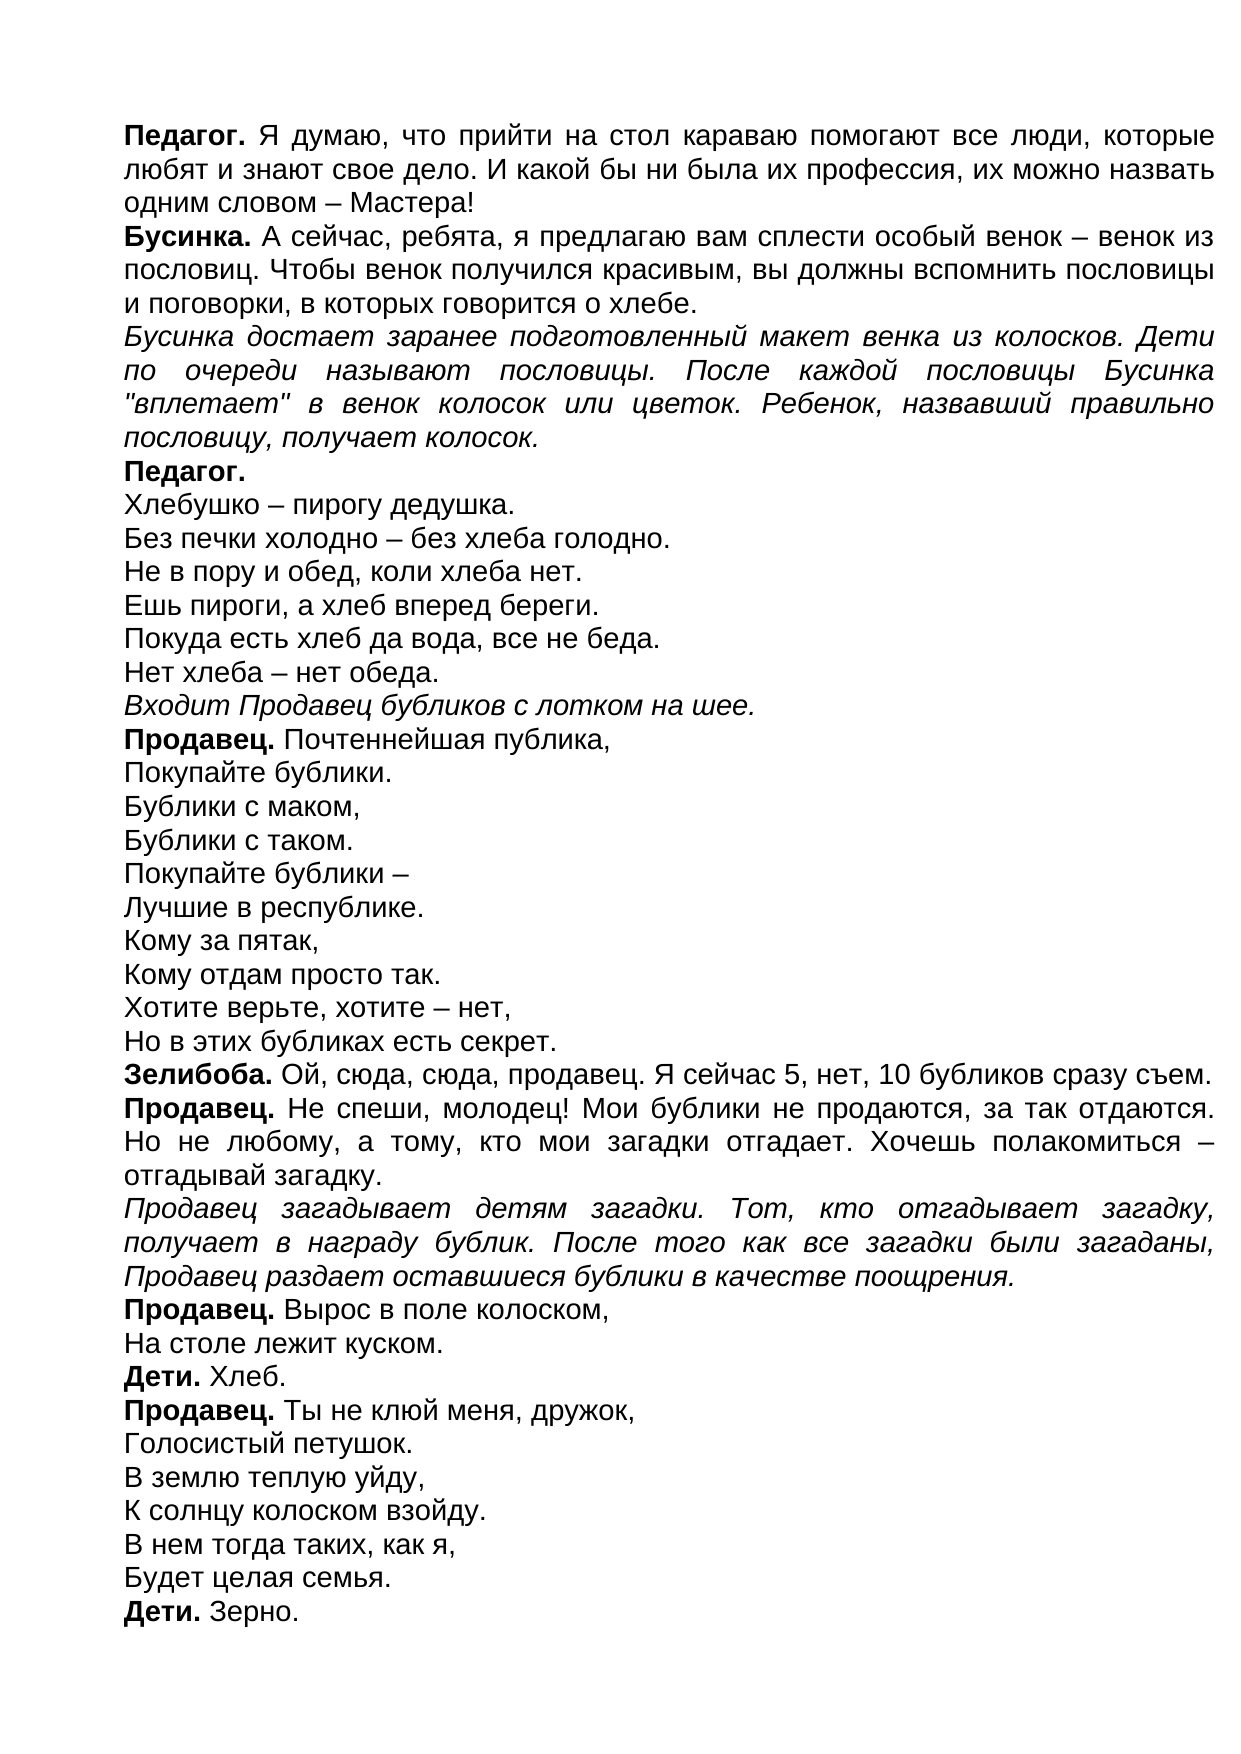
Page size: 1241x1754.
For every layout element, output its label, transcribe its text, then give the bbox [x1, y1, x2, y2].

text Зелибоба. Ой, сюда, сюда, продавец. Я сейчас 5, нет, 10 бубликов сразу съем. [124, 1057, 1216, 1091]
text Бусинка достает заранее подготовленный макет венка из колосков. Дети по очереди называют пословицы. После каждой пословицы Бусинка "вплетает" в венок колосок или цветок. Ребенок, назвавший правильно пословицу, получает колосок. [124, 319, 1216, 453]
text Дети. Хлеб. [124, 1359, 1216, 1393]
text Продавец. Не спеши, молодец! Мои бублики не продаются, за так отдаются. Но не любому, а тому, кто мои загадки отгадает. Хочешь полакомиться – отгадывай загадку. [124, 1091, 1216, 1191]
text Педагог. [124, 453, 1216, 487]
text Бусинка. А сейчас, ребята, я предлагаю вам сплести особый венок – венок из пословиц. Чтобы венок получился красивым, вы должны вспомнить пословицы и поговорки, в которых говорится о хлебе. [124, 219, 1216, 319]
text Дети. Зерно. [124, 1594, 1216, 1627]
text Продавец. Ты не клюй меня, дружок, Голосистый петушок. В землю теплую уйду, К солнцу колоском взойду. В нем тогда таких, как я, Будет целая семья. [124, 1393, 1216, 1594]
text Продавец. Вырос в поле колоском, На столе лежит куском. [124, 1292, 1216, 1359]
text Педагог. Я думаю, что прийти на стол караваю помогают все люди, которые любят и знают свое дело. И какой бы ни была их профессия, их можно назвать одним словом – Мастера! [124, 118, 1216, 219]
text Продавец. Почтеннейшая публика, Покупайте бублики. Бублики с маком, Бублики с таком. Покупайте бублики – Лучшие в республике. Кому за пятак, Кому отдам просто так. Хотите верьте, хотите – нет, Но в этих бубликах есть секрет. [124, 722, 1216, 1057]
text Продавец загадывает детям загадки. Тот, кто отгадывает загадку, получает в награду бублик. После того как все загадки были загаданы, Продавец раздает оставшиеся бублики в качестве поощрения. [124, 1191, 1216, 1292]
text Входит Продавец бубликов с лотком на шее. [124, 688, 1216, 722]
text Хлебушко – пирогу дедушка. Без печки холодно – без хлеба голодно. Не в пору и обед, коли хлеба нет. Ешь пироги, а хлеб вперед береги. Покуда есть хлеб да вода, все не беда. Нет хлеба – нет обеда. [124, 487, 1216, 688]
